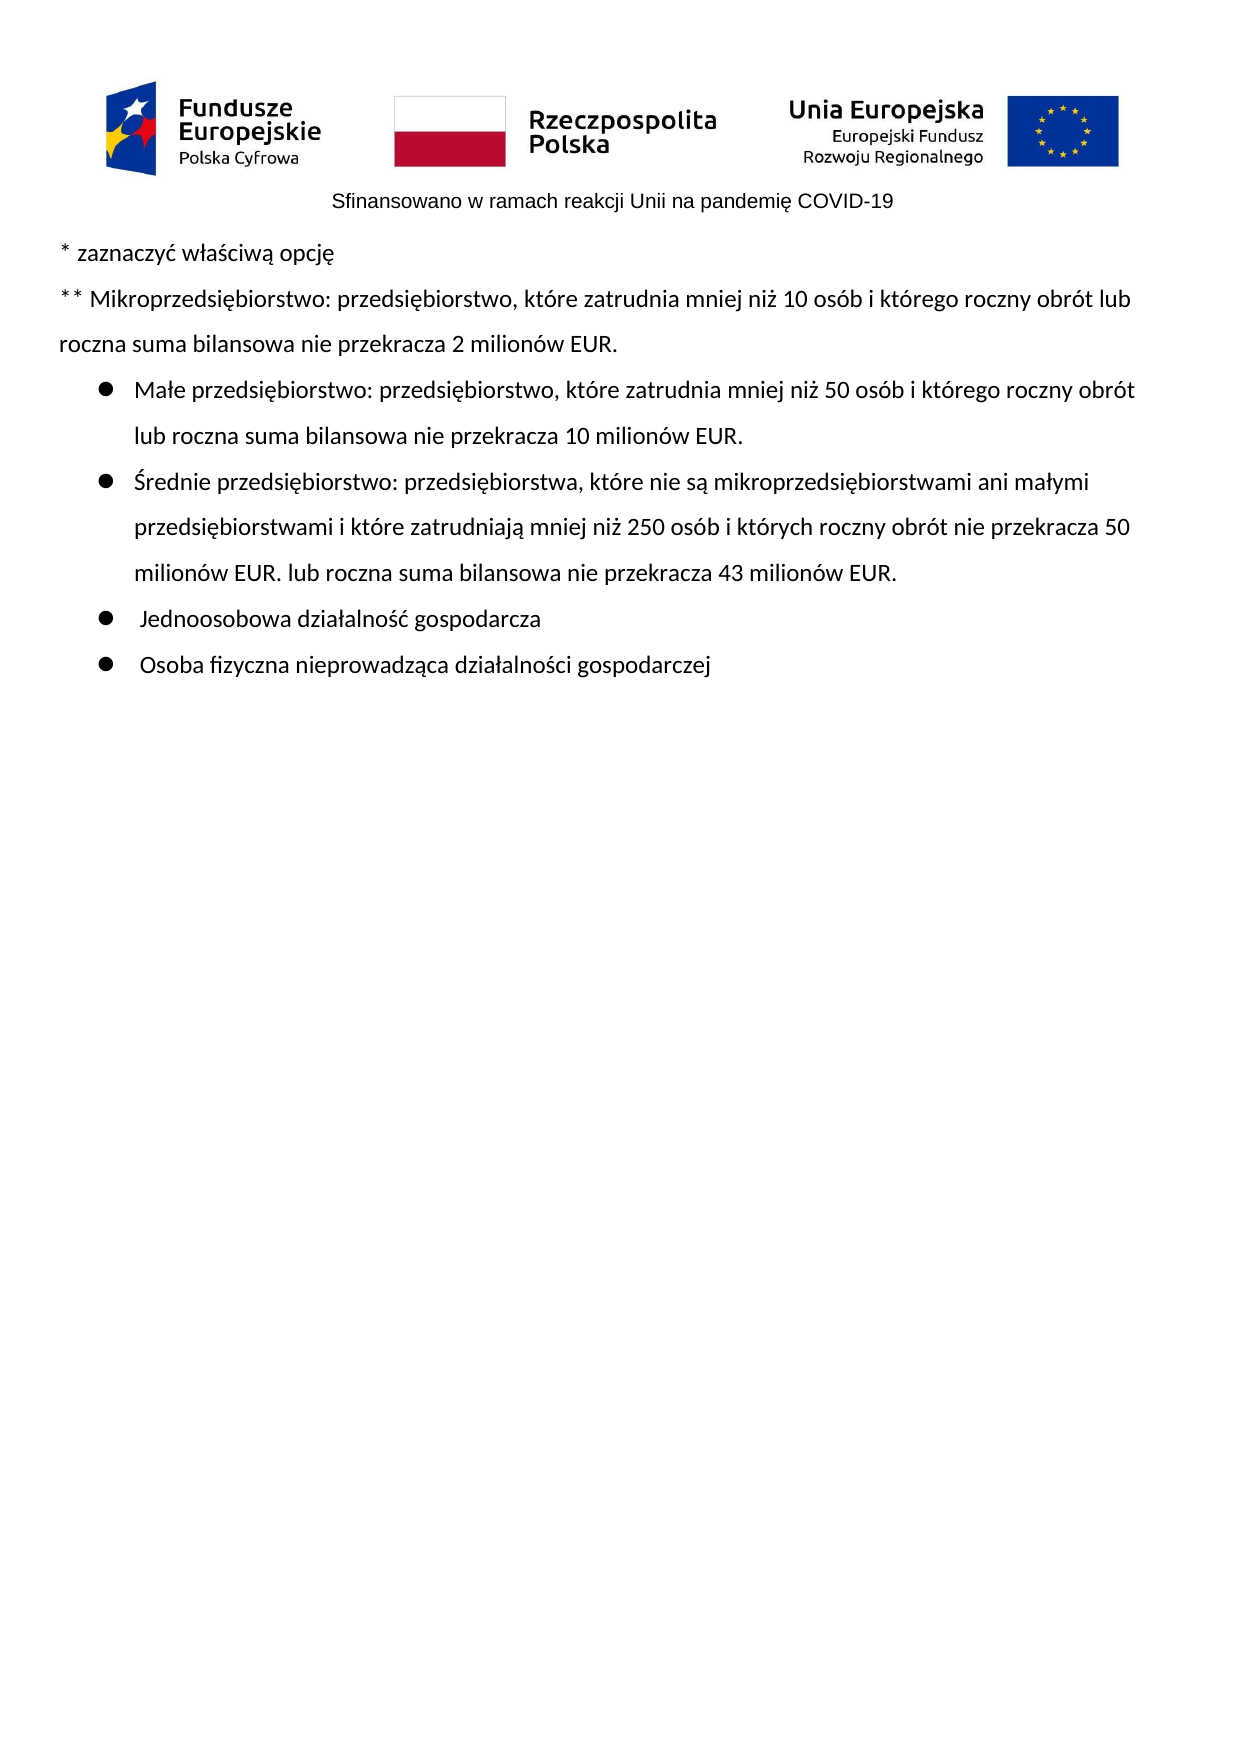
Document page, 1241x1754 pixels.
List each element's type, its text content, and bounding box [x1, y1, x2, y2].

text ** Mikroprzedsiębiorstwo: przedsiębiorstwo, które zatrudnia mniej niż 10 osób i którego roczny obrót lub roczna suma bilansowa nie przekracza 2 milionów EUR. [59, 283, 1166, 359]
list Osoba fizyczna nieprowadząca działalności gospodarczej [96, 649, 1166, 679]
list Jednoosobowa działalność gospodarcza [96, 603, 1166, 633]
list Średnie przedsiębiorstwo: przedsiębiorstwa, które nie są mikroprzedsiębiorstwami ani małymi przedsiębiorstwami i które zatrudniają mniej niż 250 osób i których roczny obrót nie przekracza 50 milionów EUR. lub roczna suma bilansowa nie przekracza 43 milionów EUR. [96, 466, 1166, 588]
text * zaznaczyć właściwą opcję [59, 237, 1166, 268]
list Małe przedsiębiorstwo: przedsiębiorstwo, które zatrudnia mniej niż 50 osób i którego roczny obrót lub roczna suma bilansowa nie przekracza 10 milionów EUR. [96, 374, 1166, 451]
picture [58, 75, 1167, 186]
